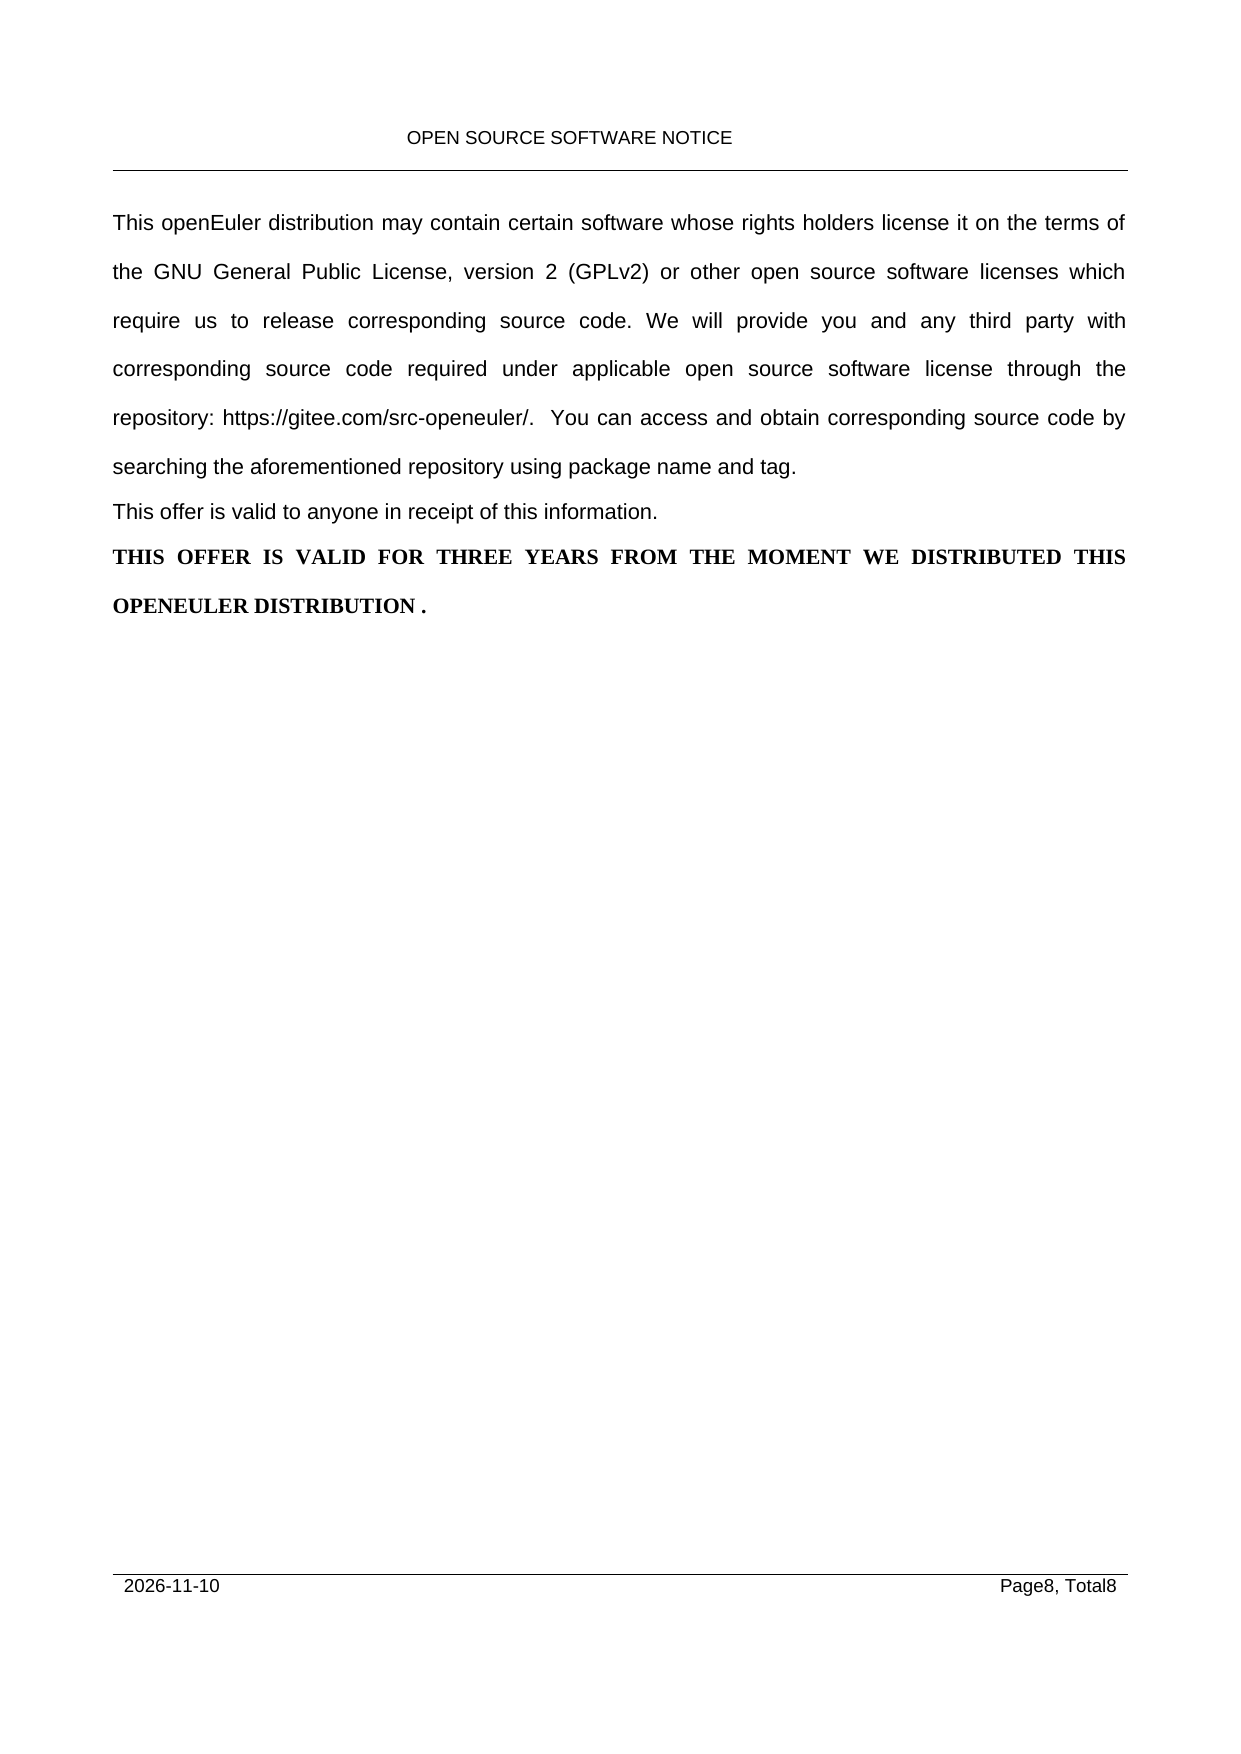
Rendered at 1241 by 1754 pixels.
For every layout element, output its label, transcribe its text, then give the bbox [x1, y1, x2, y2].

text This openEuler distribution may contain certain software whose rights holders license it on the terms of the GNU General Public License, version 2 (GPLv2) or other open source software licenses which require us to release corresponding source code. We will provide you and any third party with corresponding source code required under applicable open source software license through the repository: https://gitee.com/src-openeuler/. You can access and obtain corresponding source code by searching the aforementioned repository using package name and tag. [112, 206, 1128, 483]
text THIS OFFER IS VALID FOR THREE YEARS FROM THE MOMENT WE DISTRIBUTED THIS OPENEULER DISTRIBUTION . [112, 540, 1128, 622]
text This offer is valid to anyone in receipt of this information. [112, 495, 1128, 528]
